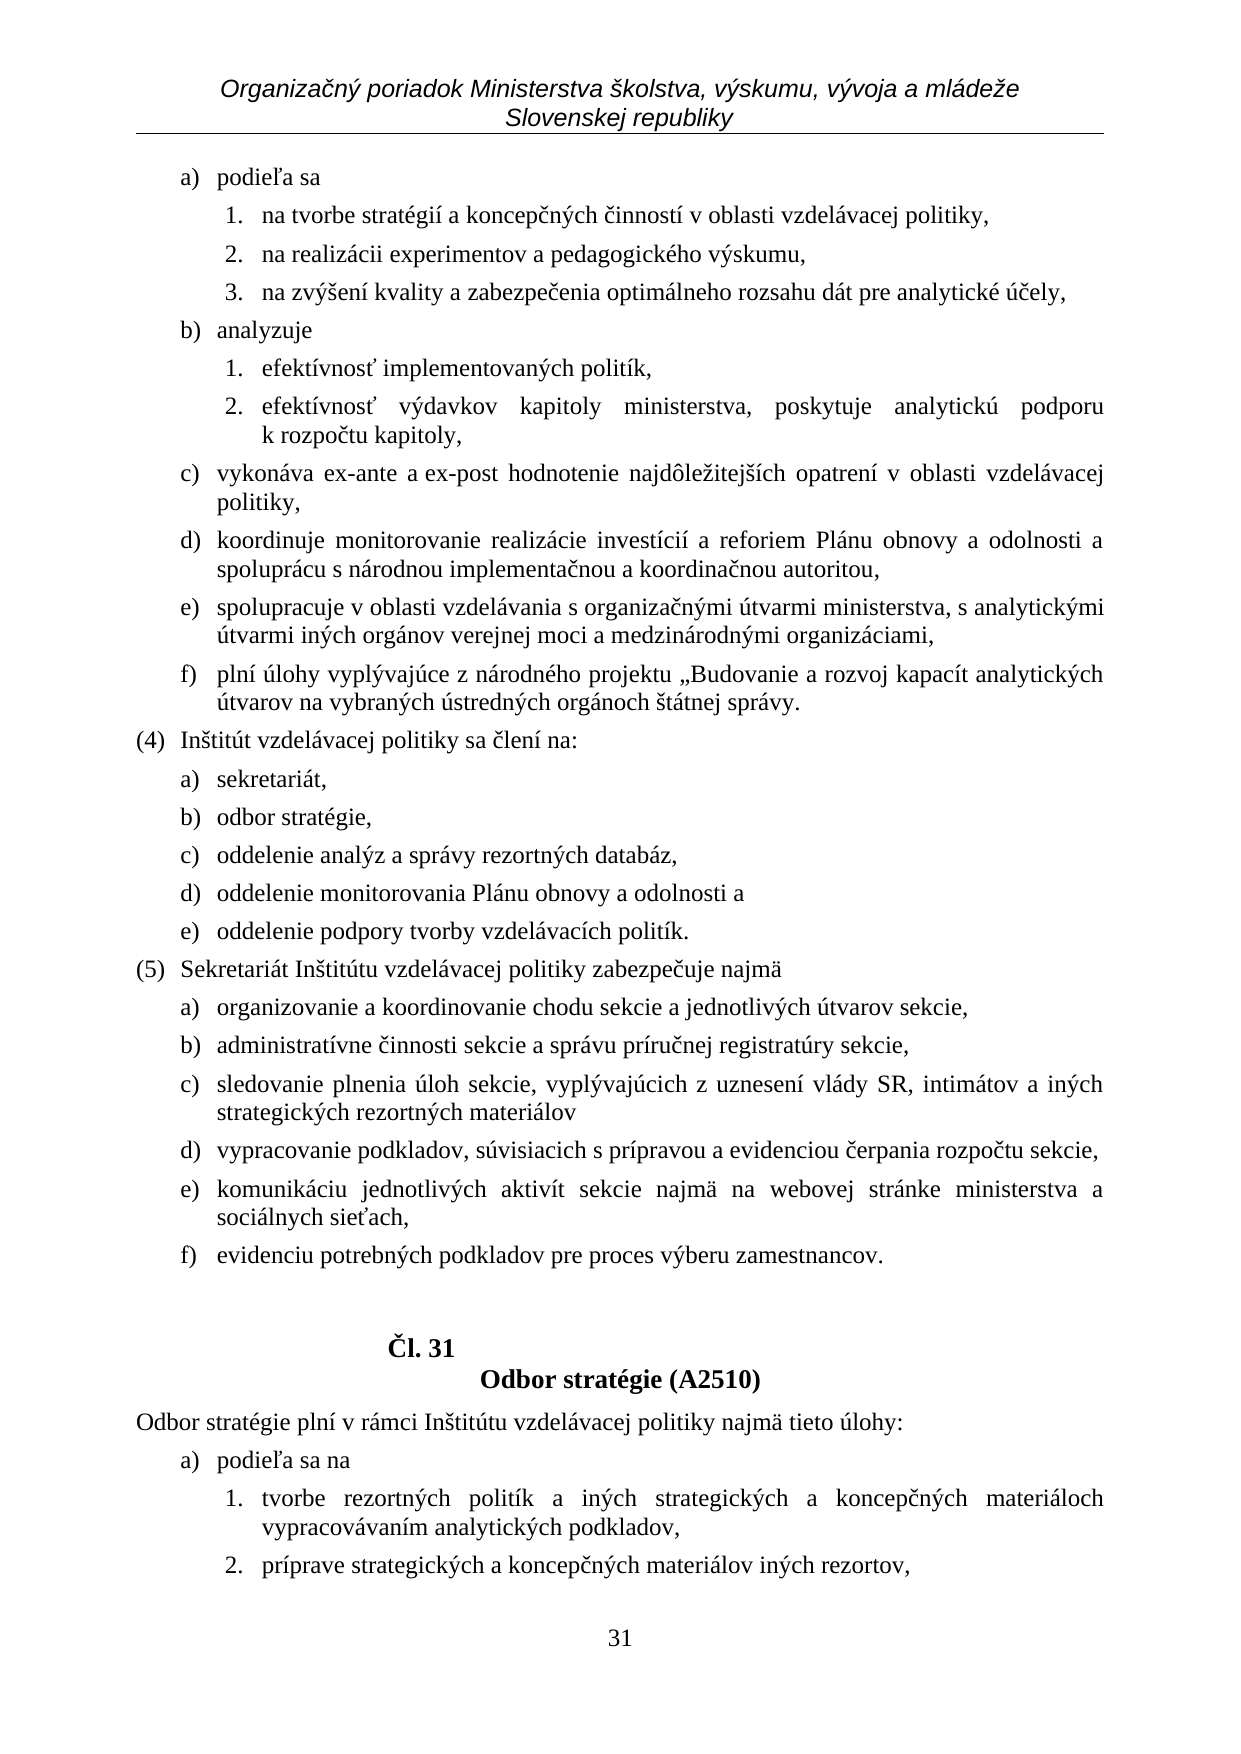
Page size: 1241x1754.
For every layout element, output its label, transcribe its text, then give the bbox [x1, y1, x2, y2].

subtitle Odbor stratégie (A2510) [136, 1332, 1104, 1395]
list komunikáciu jednotlivých aktivít sekcie najmä na webovej stránke ministerstva a sociálnych sieťach, [180, 1174, 1104, 1231]
list príprave strategických a koncepčných materiálov iných rezortov, [224, 1550, 1104, 1579]
list oddelenie analýz a správy rezortných databáz, [180, 840, 1104, 869]
list administratívne činnosti sekcie a správu príručnej registratúry sekcie, [180, 1031, 1104, 1059]
list podieľa sa na [180, 1445, 1104, 1474]
list Sekretariát Inštitútu vzdelávacej politiky zabezpečuje najmä [136, 954, 1104, 983]
text Odbor stratégie plní v rámci Inštitútu vzdelávacej politiky najmä tieto úlohy: [136, 1407, 1104, 1436]
list na realizácii experimentov a pedagogického výskumu, [224, 239, 1104, 267]
list oddelenie podpory tvorby vzdelávacích politík. [180, 916, 1104, 945]
list podieľa sa [180, 162, 1104, 191]
list organizovanie a koordinovanie chodu sekcie a jednotlivých útvarov sekcie, [180, 992, 1104, 1021]
list vypracovanie podkladov, súvisiacich s prípravou a evidenciou čerpania rozpočtu sekcie, [180, 1136, 1104, 1164]
list sekretariát, [180, 764, 1104, 792]
list efektívnosť výdavkov kapitoly ministerstva, poskytuje analytickú podporu k rozpočtu kapitoly, [224, 391, 1104, 449]
list evidenciu potrebných podkladov pre proces výberu zamestnancov. [180, 1241, 1104, 1269]
list koordinuje monitorovanie realizácie investícií a reforiem Plánu obnovy a odolnosti a spoluprácu s národnou implementačnou a koordinačnou autoritou, [180, 525, 1104, 582]
list sledovanie plnenia úloh sekcie, vyplývajúcich z uznesení vlády SR, intimátov a iných strategických rezortných materiálov [180, 1069, 1104, 1126]
list vykonáva ex-ante a ex-post hodnotenie najdôležitejších opatrení v oblasti vzdelávacej politiky, [180, 458, 1104, 516]
list spolupracuje v oblasti vzdelávania s organizačnými útvarmi ministerstva, s analytickými útvarmi iných orgánov verejnej moci a medzinárodnými organizáciami, [180, 592, 1104, 649]
list efektívnosť implementovaných politík, [224, 353, 1104, 382]
list tvorbe rezortných politík a iných strategických a koncepčných materiáloch vypracovávaním analytických podkladov, [224, 1483, 1104, 1541]
list odbor stratégie, [180, 802, 1104, 831]
list na tvorbe stratégií a koncepčných činností v oblasti vzdelávacej politiky, [224, 201, 1104, 229]
list na zvýšení kvality a zabezpečenia optimálneho rozsahu dát pre analytické účely, [224, 277, 1104, 306]
list oddelenie monitorovania Plánu obnovy a odolnosti a [180, 878, 1104, 907]
list Inštitút vzdelávacej politiky sa člení na: [136, 726, 1104, 754]
list plní úlohy vyplývajúce z národného projektu „Budovanie a rozvoj kapacít analytických útvarov na vybraných ústredných orgánoch štátnej správy. [180, 659, 1104, 716]
list analyzuje [180, 315, 1104, 344]
